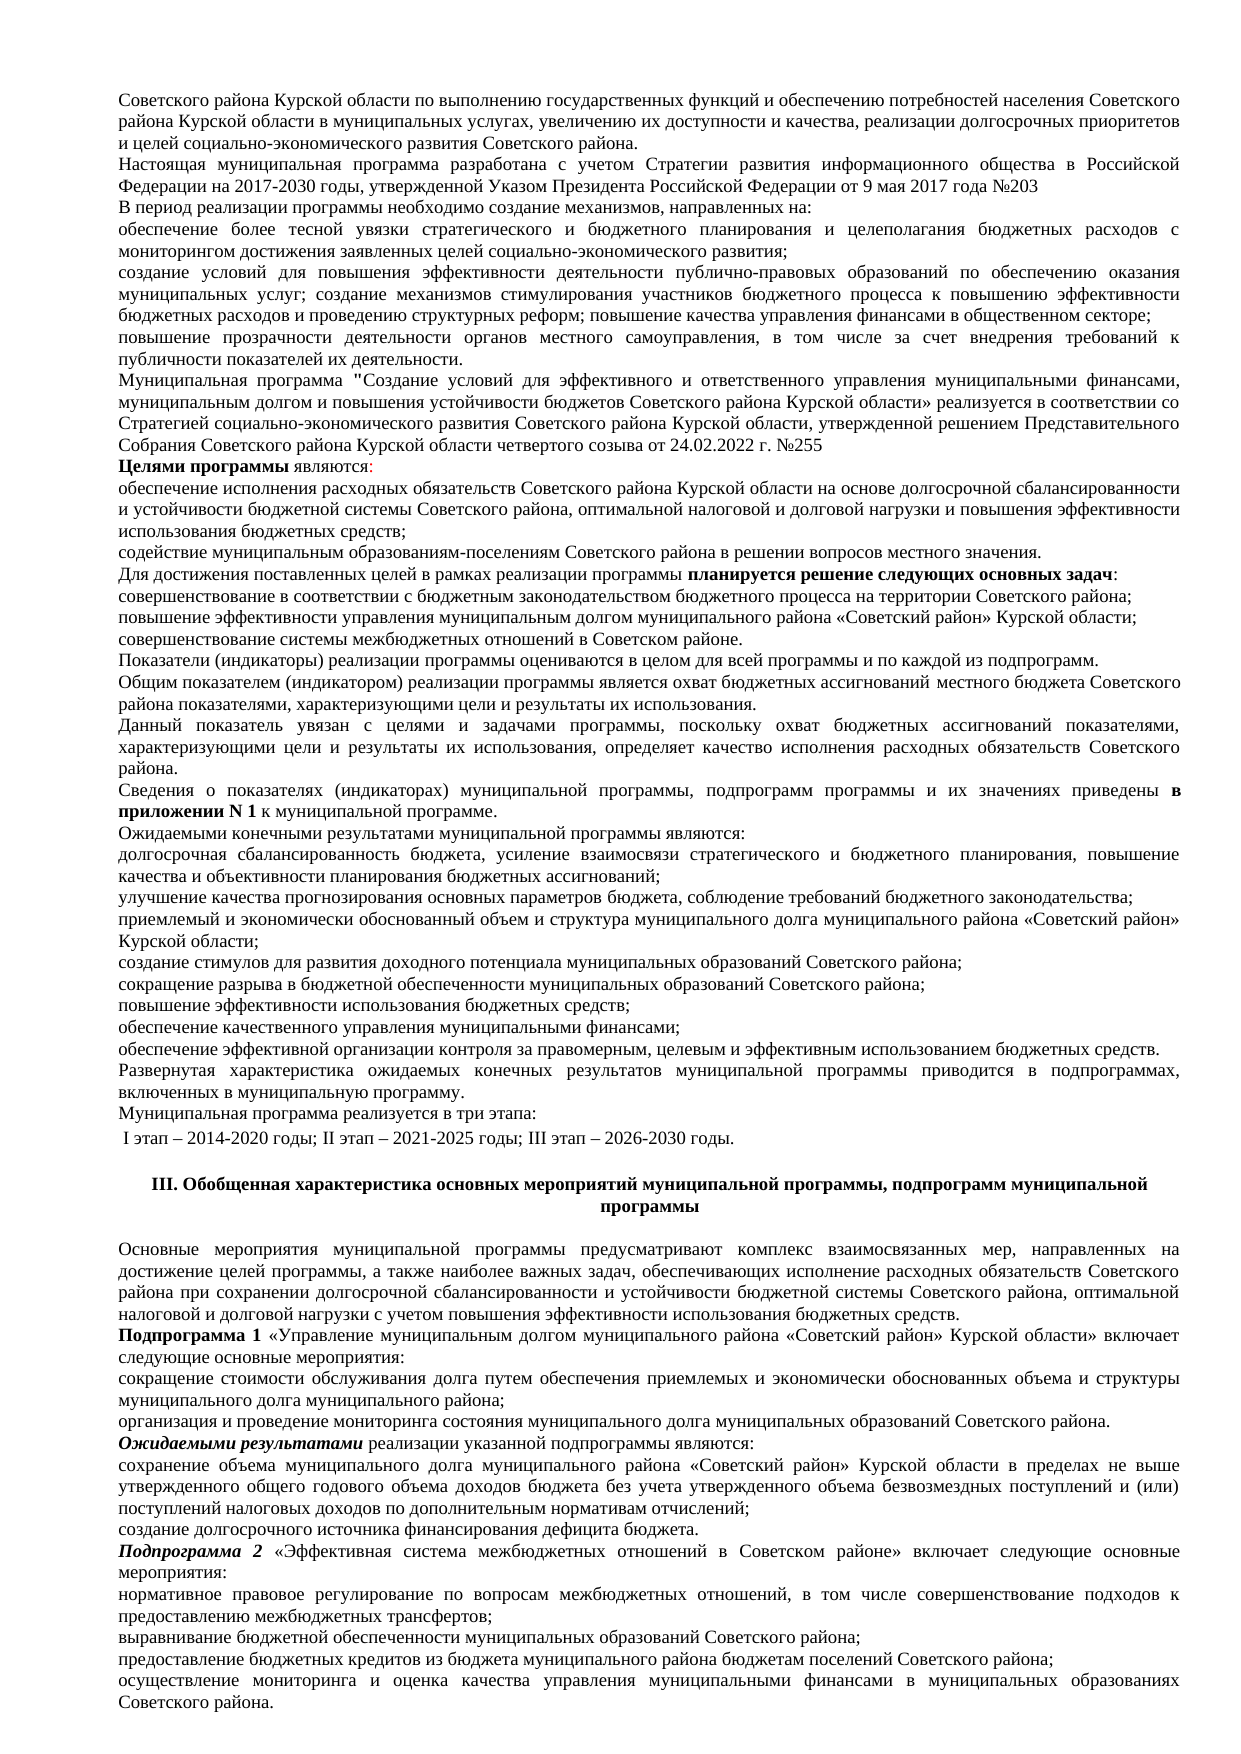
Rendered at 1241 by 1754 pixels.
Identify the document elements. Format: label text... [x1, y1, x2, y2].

text повышение эффективности использования бюджетных средств; [118, 994, 1181, 1016]
text В период реализации программы необходимо создание механизмов, направленных на: [118, 196, 1181, 218]
text Муниципальная программа реализуется в три этапа: [118, 1102, 1181, 1124]
text приемлемый и экономически обоснованный объем и структура муниципального долга муниципального района «Советский район» Курской области; [118, 908, 1181, 951]
text Основные мероприятия муниципальной программы предусматривают комплекс взаимосвязанных мер, направленных на достижение целей программы, а также наиболее важных задач, обеспечивающих исполнение расходных обязательств Советского района при сохранении долгосрочной сбалансированности и устойчивости бюджетной системы Советского района, оптимальной налоговой и долговой нагрузки с учетом повышения эффективности использования бюджетных средств. [118, 1238, 1181, 1324]
text Ожидаемыми конечными результатами муниципальной программы являются: [118, 822, 1181, 843]
text обеспечение более тесной увязки стратегического и бюджетного планирования и целеполагания бюджетных расходов с мониторингом достижения заявленных целей социально-экономического развития; [118, 218, 1181, 261]
text Общим показателем (индикатором) реализации программы является охват бюджетных ассигнований местного бюджета Советского района показателями, характеризующими цели и результаты их использования. [118, 671, 1181, 714]
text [118, 89, 1181, 153]
text долгосрочная сбалансированность бюджета, усиление взаимосвязи стратегического и бюджетного планирования, повышение качества и объективности планирования бюджетных ассигнований; [118, 843, 1181, 886]
text III. Обобщенная характеристика основных мероприятий муниципальной программы, подпрограмм муниципальной [118, 1173, 1181, 1195]
text улучшение качества прогнозирования основных параметров бюджета, соблюдение требований бюджетного законодательства; [118, 886, 1181, 908]
text Данный показатель увязан с целями и задачами программы, поскольку охват бюджетных ассигнований показателями, характеризующими цели и результаты их использования, определяет качество исполнения расходных обязательств Советского района. [118, 714, 1181, 779]
text предоставление бюджетных кредитов из бюджета муниципального района бюджетам поселений Советского района; [118, 1648, 1181, 1669]
text обеспечение качественного управления муниципальными финансами; [118, 1016, 1181, 1037]
text повышение прозрачности деятельности органов местного самоуправления, в том числе за счет внедрения требований к публичности показателей их деятельности. [118, 326, 1181, 369]
text обеспечение эффективной организации контроля за правомерным, целевым и эффективным использованием бюджетных средств. [118, 1037, 1181, 1059]
text создание стимулов для развития доходного потенциала муниципальных образований Советского района; [118, 951, 1181, 973]
text организация и проведение мониторинга состояния муниципального долга муниципальных образований Советского района. [118, 1410, 1181, 1432]
text программы [118, 1195, 1181, 1216]
text Развернутая характеристика ожидаемых конечных результатов муниципальной программы приводится в подпрограммах, включенных в муниципальную программу. [118, 1059, 1181, 1102]
text выравнивание бюджетной обеспеченности муниципальных образований Советского района; [118, 1626, 1181, 1648]
text создание условий для повышения эффективности деятельности публично-правовых образований по обеспечению оказания муниципальных услуг; создание механизмов стимулирования участников бюджетного процесса к повышению эффективности бюджетных расходов и проведению структурных реформ; повышение качества управления финансами в общественном секторе; [118, 261, 1181, 326]
text Подпрограмма 1 «Управление муниципальным долгом муниципального района «Советский район» Курской области» включает следующие основные мероприятия: [118, 1324, 1181, 1367]
text нормативное правовое регулирование по вопросам межбюджетных отношений, в том числе совершенствование подходов к предоставлению межбюджетных трансфертов; [118, 1583, 1181, 1626]
text Сведения о показателях (индикаторах) муниципальной программы, подпрограмм программы и их значениях приведены в приложении N 1 к муниципальной программе. [118, 779, 1181, 822]
text Ожидаемыми результатами реализации указанной подпрограммы являются: [118, 1432, 1181, 1453]
text совершенствование в соответствии с бюджетным законодательством бюджетного процесса на территории Советского района; [118, 584, 1181, 606]
text сокращение разрыва в бюджетной обеспеченности муниципальных образований Советского района; [118, 973, 1181, 994]
text Подпрограмма 2 «Эффективная система межбюджетных отношений в Советском районе» включает следующие основные мероприятия: [118, 1540, 1181, 1583]
text повышение эффективности управления муниципальным долгом муниципального района «Советский район» Курской области; [118, 606, 1181, 628]
text содействие муниципальным образованиям-поселениям Советского района в решении вопросов местного значения. [118, 541, 1181, 563]
text Показатели (индикаторы) реализации программы оцениваются в целом для всей программы и по каждой из подпрограмм. [118, 649, 1181, 671]
text осуществление мониторинга и оценка качества управления муниципальными финансами в муниципальных образованиях Советского района. [118, 1669, 1181, 1712]
text I этап – 2014-2020 годы; II этап – 2021-2025 годы; III этап – 2026-2030 годы. [118, 1127, 1181, 1148]
text совершенствование системы межбюджетных отношений в Советском районе. [118, 628, 1181, 649]
text Настоящая муниципальная программа разработана с учетом Стратегии развития информационного общества в Российской Федерации на 2017-2030 годы, утвержденной Указом Президента Российской Федерации от 9 мая 2017 года №203 [118, 153, 1181, 196]
text Целями программы являются: [118, 455, 1181, 477]
text Для достижения поставленных целей в рамках реализации программы планируется решение следующих основных задач: [118, 563, 1181, 584]
text сохранение объема муниципального долга муниципального района «Советский район» Курской области в пределах не выше утвержденного общего годового объема доходов бюджета без учета утвержденного объема безвозмездных поступлений и (или) поступлений налоговых доходов по дополнительным нормативам отчислений; [118, 1453, 1181, 1518]
text обеспечение исполнения расходных обязательств Советского района Курской области на основе долгосрочной сбалансированности и устойчивости бюджетной системы Советского района, оптимальной налоговой и долговой нагрузки и повышения эффективности использования бюджетных средств; [118, 477, 1181, 541]
text Муниципальная программа "Создание условий для эффективного и ответственного управления муниципальными финансами, муниципальным долгом и повышения устойчивости бюджетов Советского района Курской области» реализуется в соответствии со Стратегией социально-экономического развития Советского района Курской области, утвержденной решением Представительного Собрания Советского района Курской области четвертого созыва от 24.02.2022 г. №255 [118, 369, 1181, 455]
text сокращение стоимости обслуживания долга путем обеспечения приемлемых и экономически обоснованных объема и структуры муниципального долга муниципального района; [118, 1367, 1181, 1410]
text создание долгосрочного источника финансирования дефицита бюджета. [118, 1518, 1181, 1540]
